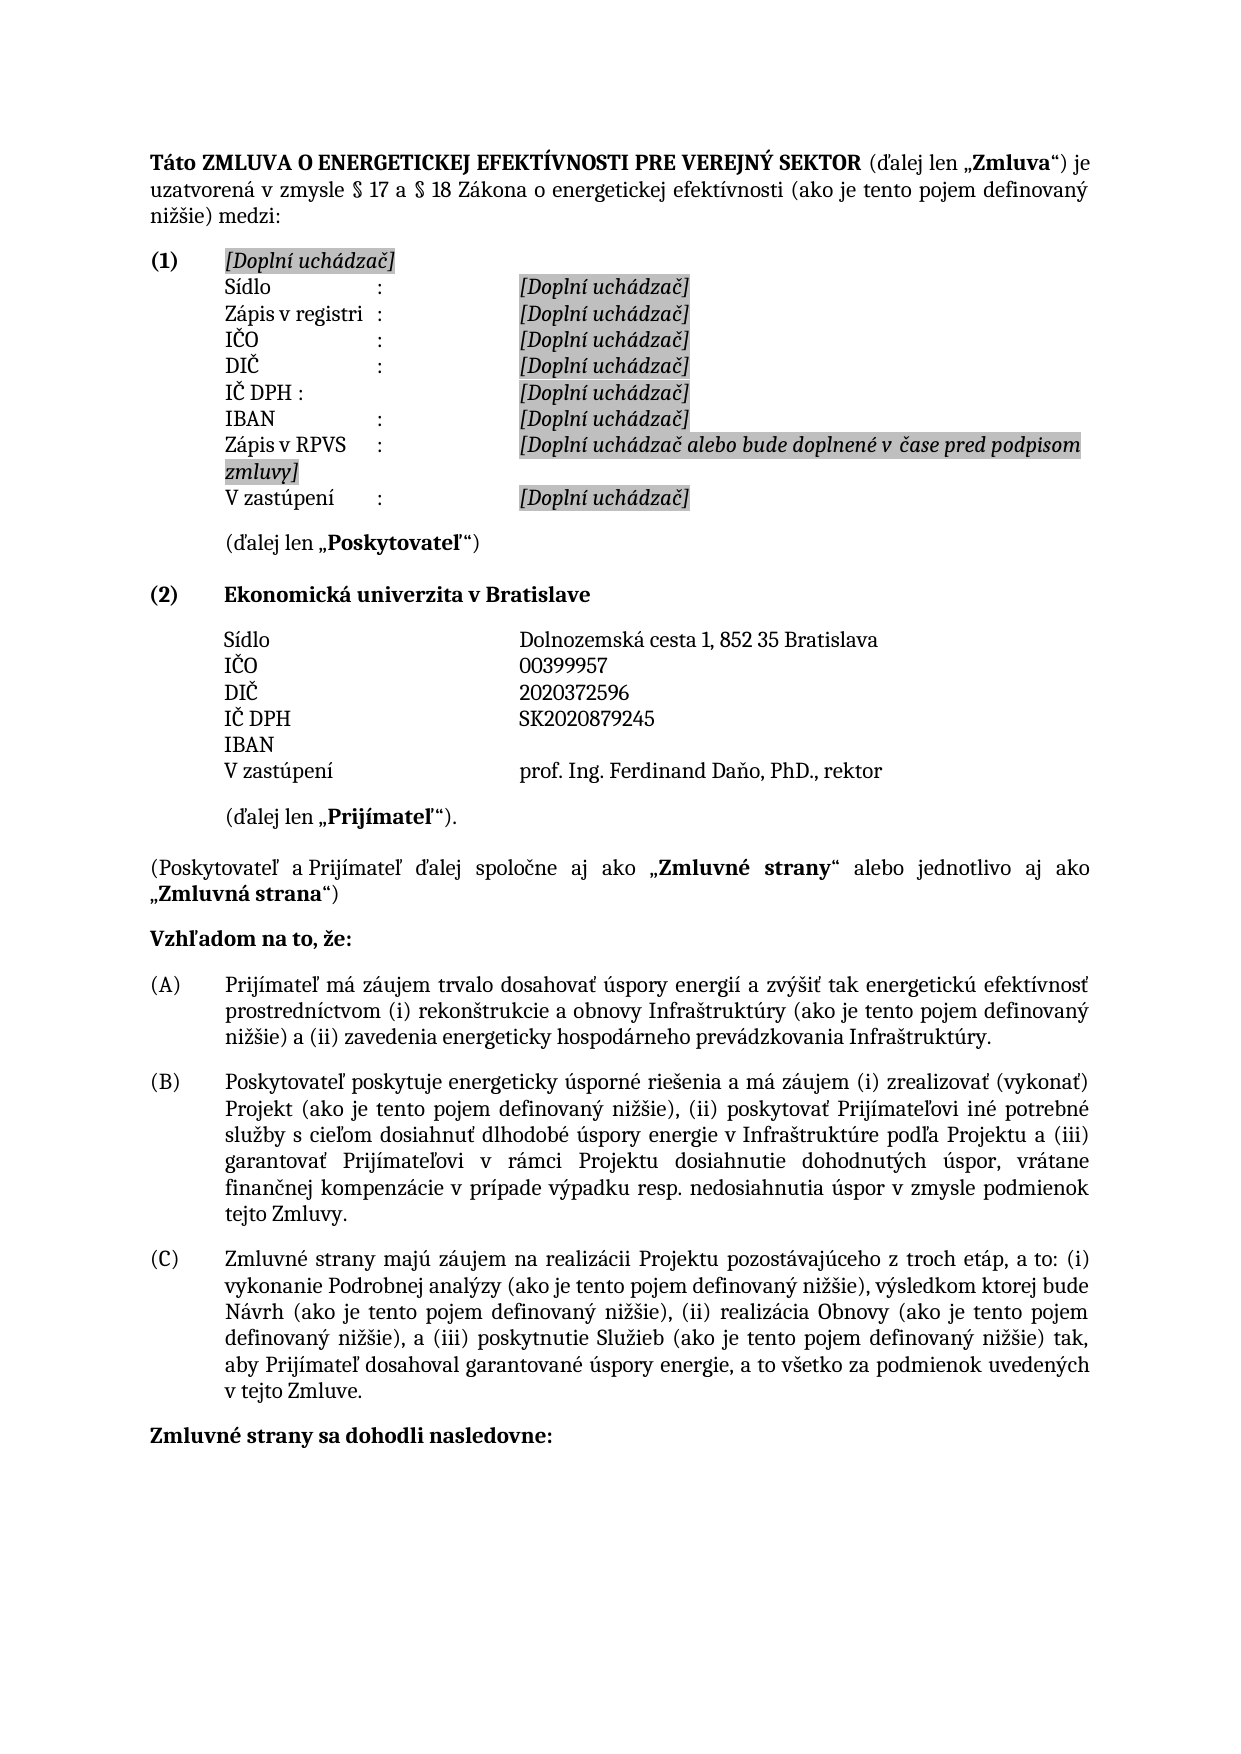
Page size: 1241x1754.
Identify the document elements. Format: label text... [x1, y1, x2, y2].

text Vzhľadom na to, že: [150, 926, 1090, 953]
text Táto Zmluva o energetickej efektívnosti pre verejný sektor (ďalej len „Zmluva“) je uzatvorená v zmysle § 17 a § 18 Zákona o energetickej efektívnosti (ako je tento pojem definovaný nižšie) medzi: [150, 150, 1090, 229]
list (ďalej len „Poskytovateľ“) [225, 530, 1090, 556]
text Zmluvné strany majú záujem na realizácii Projektu pozostávajúceho z troch etáp, a to: (i) vykonanie Podrobnej analýzy (ako je tento pojem definovaný nižšie), výsledkom ktorej bude Návrh (ako je tento pojem definovaný nižšie), (ii) realizácia Obnovy (ako je tento pojem definovaný nižšie), a (iii) poskytnutie Služieb (ako je tento pojem definovaný nižšie) tak, aby Prijímateľ dosahoval garantované úspory energie, a to všetko za podmienok uvedených v tejto Zmluve. [150, 1246, 1090, 1404]
list (Poskytovateľ a Prijímateľ ďalej spoločne aj ako „Zmluvné strany“ alebo jednotlivo aj ako „Zmluvná strana“) [150, 855, 1090, 907]
text [Doplní uchádzač] Sídlo : [Doplní uchádzač] Zápis v registri : [Doplní uchádzač] IČO : [Doplní uchádzač] DIČ : [Doplní uchádzač] IČ DPH : [Doplní uchádzač] IBAN : [Doplní uchádzač] Zápis v RPVS : [Doplní uchádzač alebo bude doplnené v čase pred podpisom zmluvy] V zastúpení : [Doplní uchádzač] [150, 248, 1090, 511]
text Ekonomická univerzita v Bratislave [149, 581, 1090, 608]
list (ďalej len „Prijímateľ“). [225, 803, 1090, 830]
list V zastúpení prof. Ing. Ferdinand Daňo, PhD., rektor [224, 758, 1090, 785]
list IČO 00399957 DIČ 2020372596 IČ DPH SK2020879245 IBAN [224, 653, 1090, 758]
list Sídlo Dolnozemská cesta 1, 852 35 Bratislava [224, 627, 1090, 653]
list Poskytovateľ poskytuje energeticky úsporné riešenia a má záujem (i) zrealizovať (vykonať) Projekt (ako je tento pojem definovaný nižšie), (ii) poskytovať Prijímateľovi iné potrebné služby s cieľom dosiahnuť dlhodobé úspory energie v Infraštruktúre podľa Projektu a (iii) garantovať Prijímateľovi v rámci Projektu dosiahnutie dohodnutých úspor, vrátane finančnej kompenzácie v prípade výpadku resp. nedosiahnutia úspor v zmysle podmienok tejto Zmluvy. [150, 1069, 1090, 1227]
text Prijímateľ má záujem trvalo dosahovať úspory energií a zvýšiť tak energetickú efektívnosť prostredníctvom (i) rekonštrukcie a obnovy Infraštruktúry (ako je tento pojem definovaný nižšie) a (ii) zavedenia energeticky hospodárneho prevádzkovania Infraštruktúry. [150, 971, 1090, 1050]
text Zmluvné strany sa dohodli nasledovne: [150, 1423, 1090, 1449]
